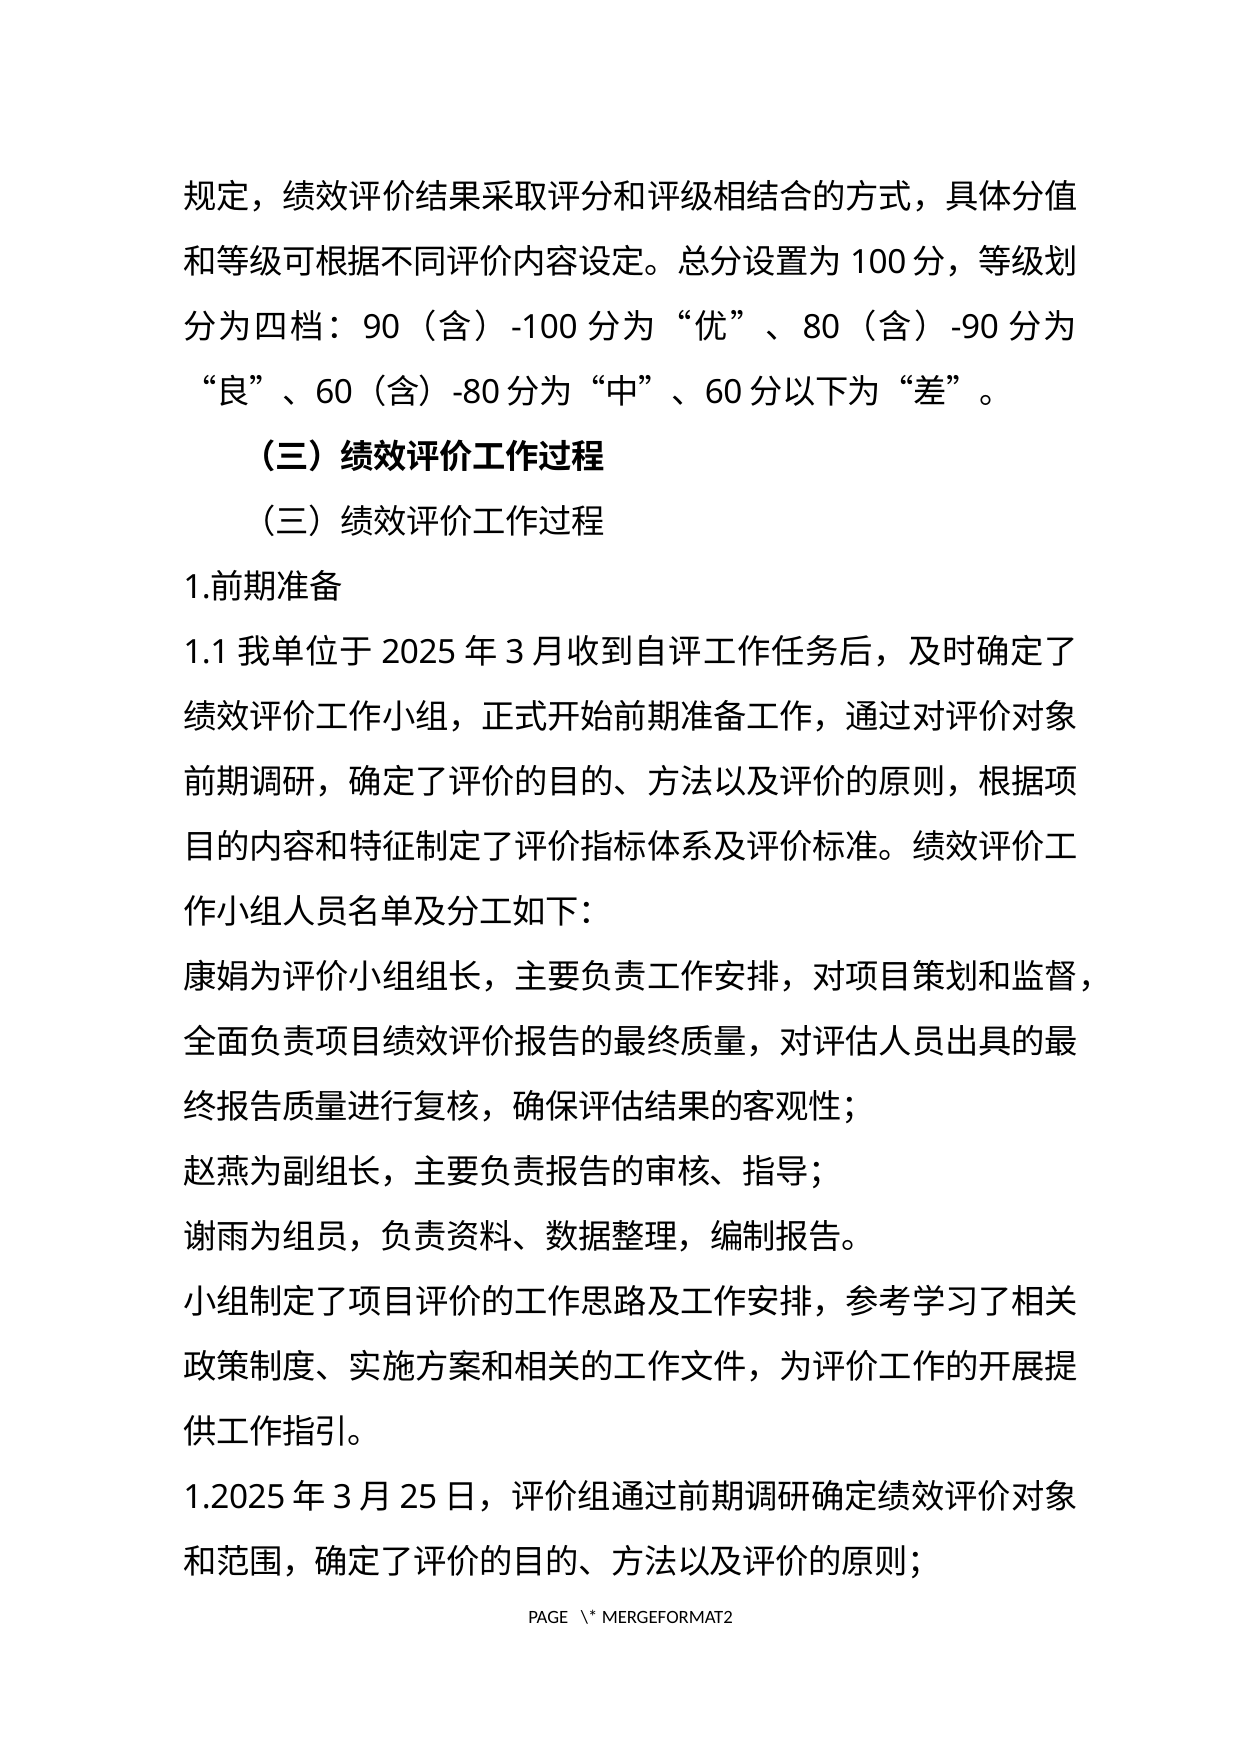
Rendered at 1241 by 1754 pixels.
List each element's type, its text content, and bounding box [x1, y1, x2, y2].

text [183, 162, 1078, 422]
text （三）绩效评价工作过程 [183, 422, 1078, 487]
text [183, 487, 1078, 1592]
